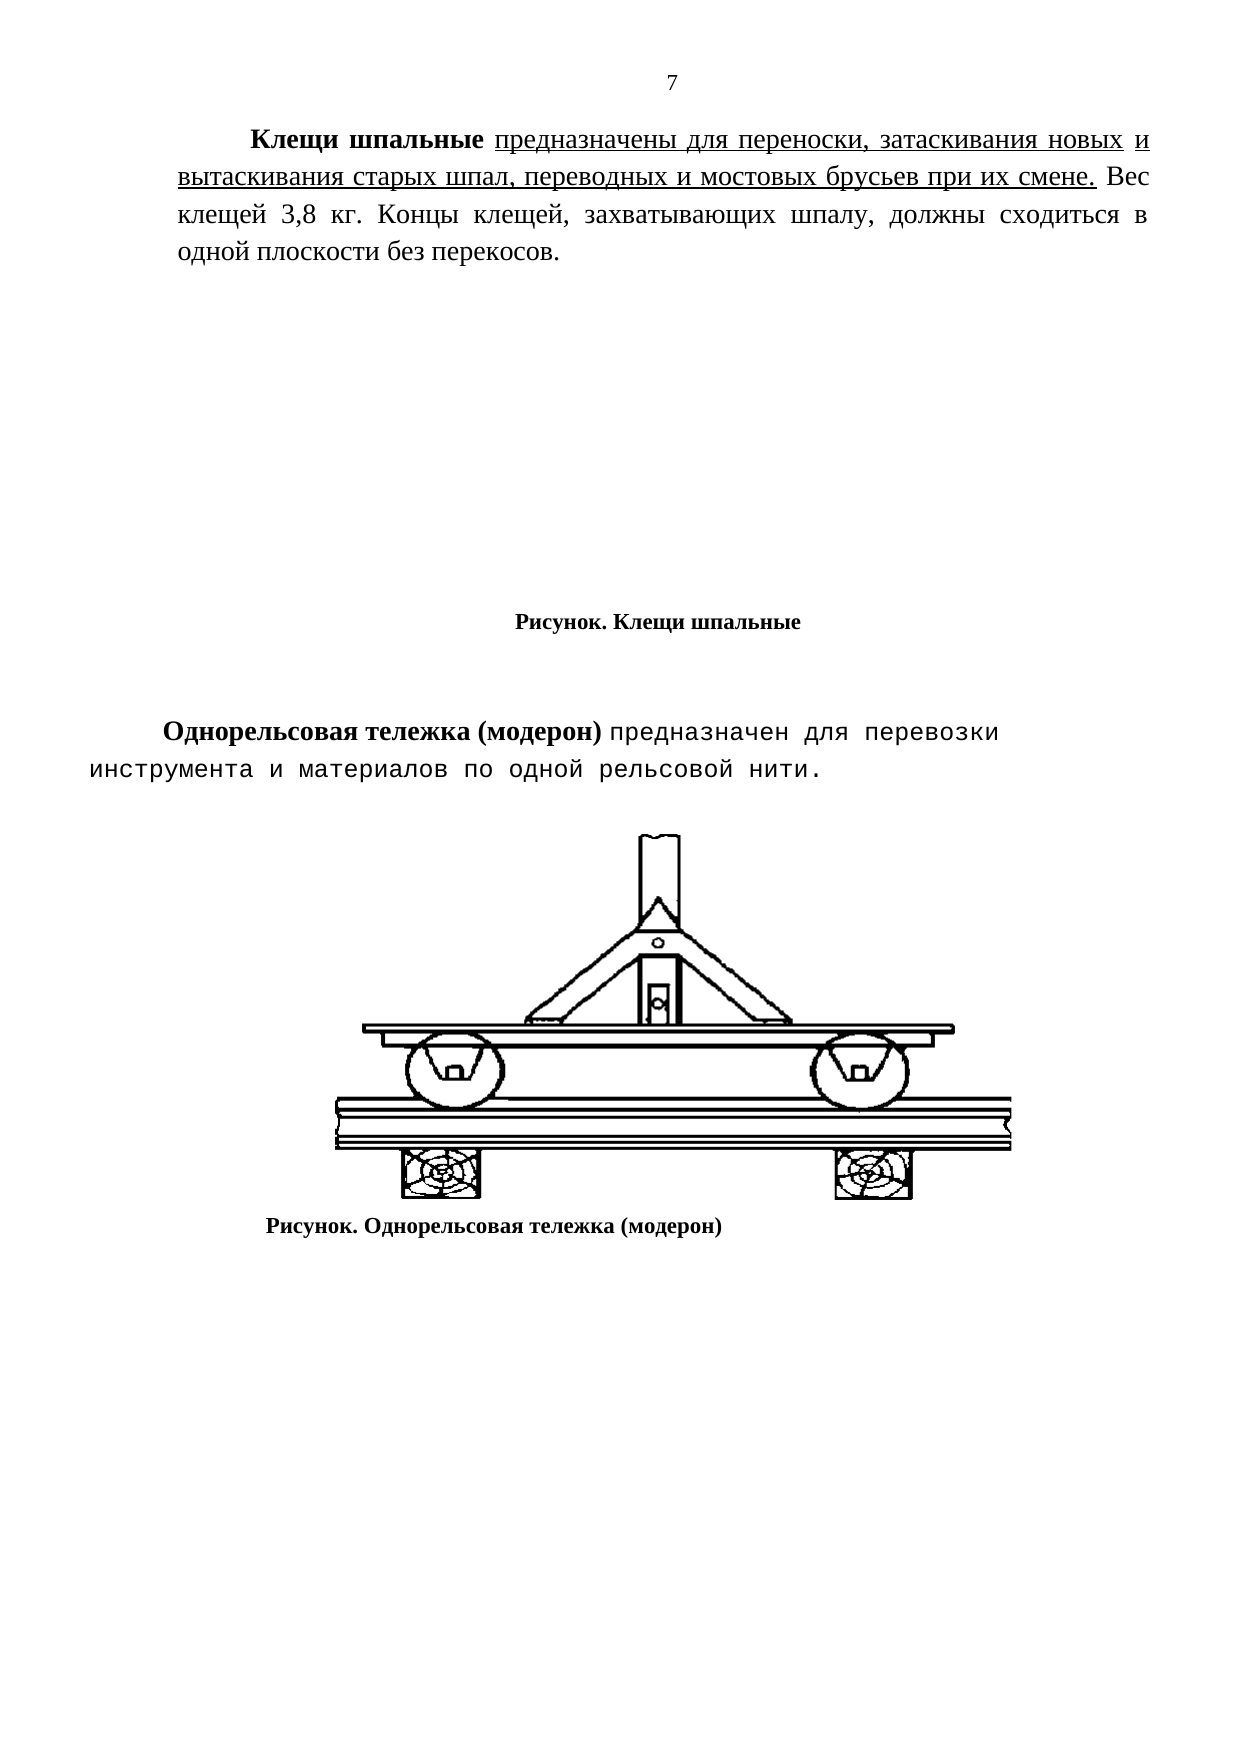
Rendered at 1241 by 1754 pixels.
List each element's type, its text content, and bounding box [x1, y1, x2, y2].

text Рисунок. Клещи шпальные [515, 609, 1152, 634]
text Рисунок. Однорельсовая тележка (модерон) [266, 1214, 1240, 1239]
picture [331, 821, 1012, 1214]
text Однорельсовая тележка (модерон) предназначен для перевозки инструмента и материалов по одной рельсовой нити. [266, 711, 1054, 785]
text Клещи шпальные предназначены для переноски, затаскивания новых и вытаскивания старых шпал, переводных и мостовых брусьев при их смене. Вес клещей 3,8 кг. Концы клещей, захватывающих шпалу, должны сходиться в одной плоскости без перекосов. [177, 118, 1149, 268]
